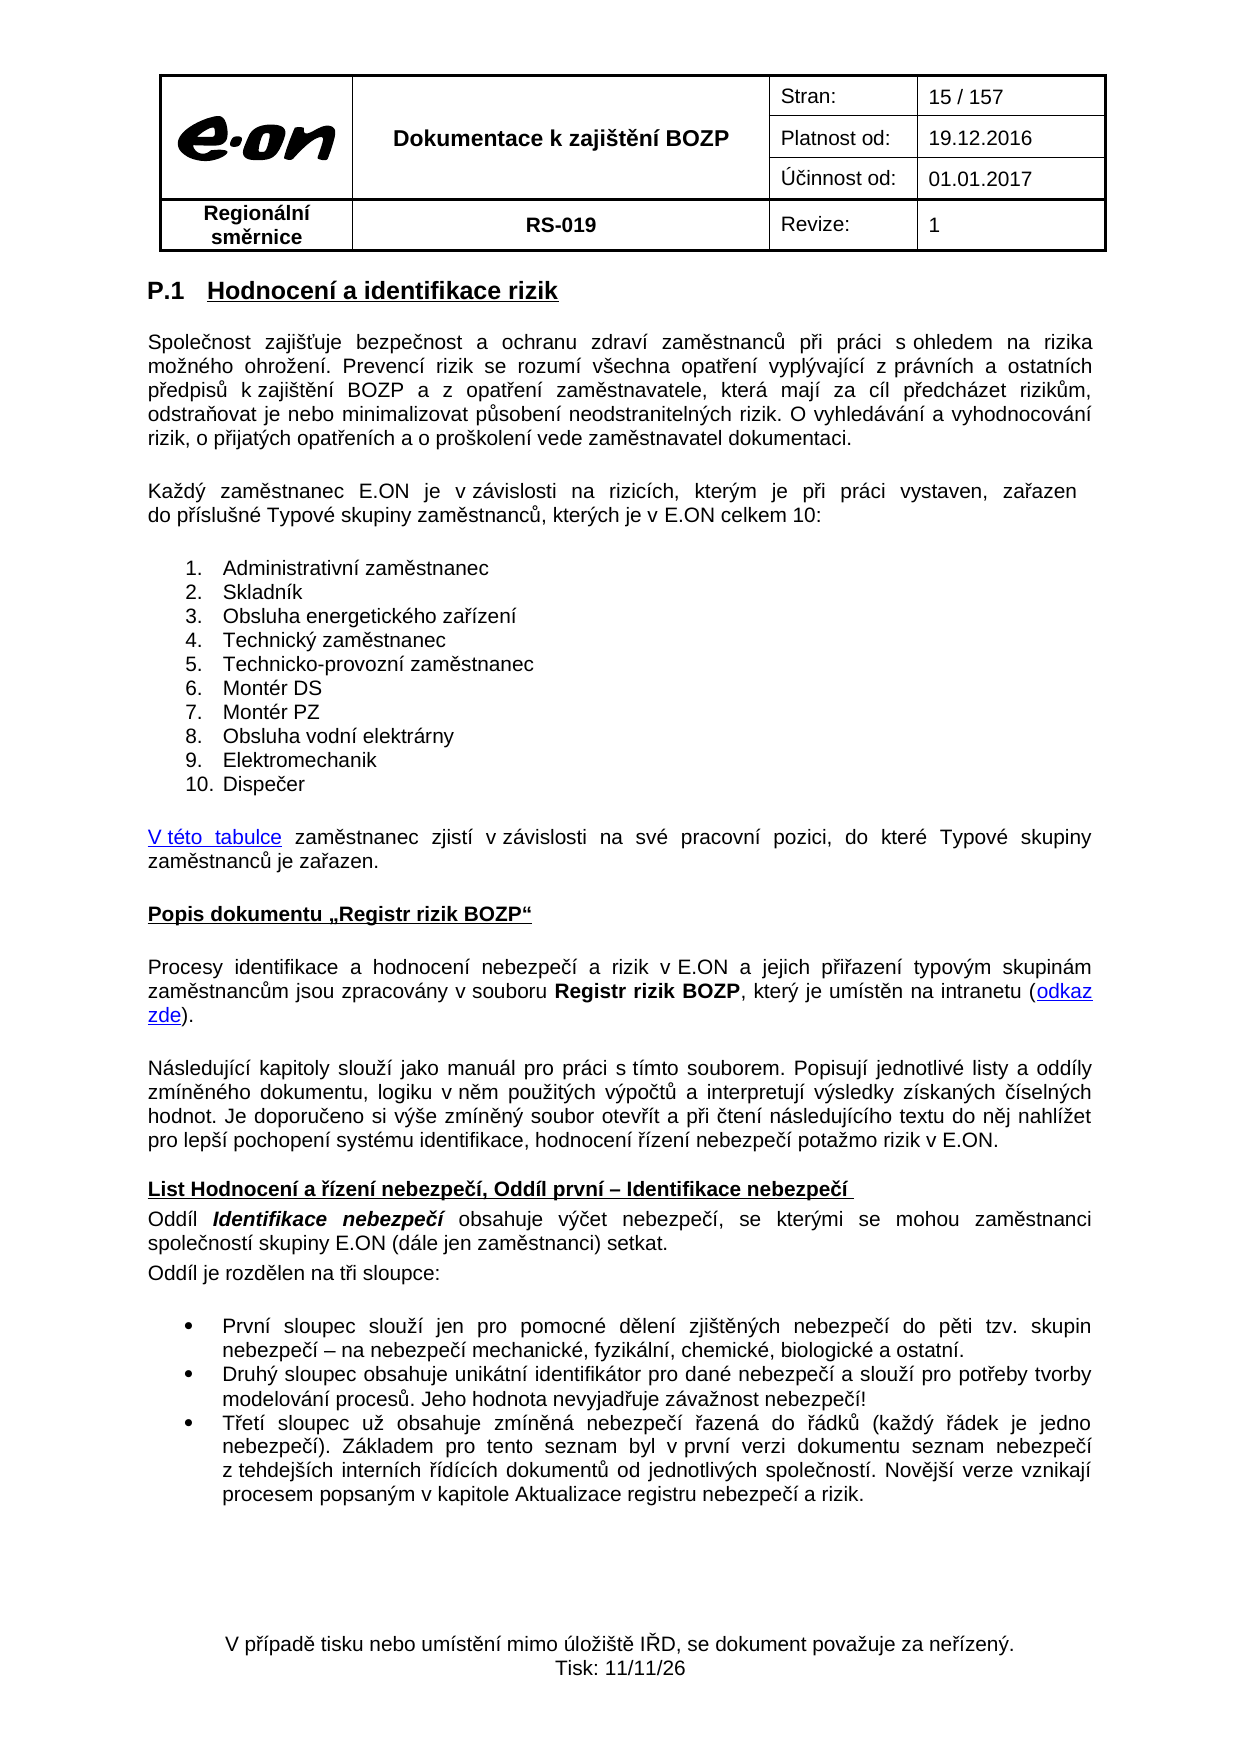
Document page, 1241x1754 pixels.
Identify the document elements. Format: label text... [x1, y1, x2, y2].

list Druhý sloupec obsahuje unikátní identifikátor pro dané nebezpečí a slouží pro potřeby tvorby modelování procesů. Jeho hodnota nevyjadřuje závažnost nebezpečí! [185, 1362, 1092, 1410]
list Montér DS [185, 676, 1092, 700]
text Následující kapitoly slouží jako manuál pro práci s tímto souborem. Popisují jednotlivé listy a oddíly zmíněného dokumentu, logiku v něm použitých výpočtů a interpretují výsledky získaných číselných hodnot. Je doporučeno si výše zmíněný soubor otevřít a při čtení následujícího textu do něj nahlížet pro lepší pochopení systému identifikace, hodnocení řízení nebezpečí potažmo rizik v E.ON. [148, 1056, 1092, 1152]
text Oddíl Identifikace nebezpečí obsahuje výčet nebezpečí, se kterými se mohou zaměstnanci společností skupiny E.ON (dále jen zaměstnanci) setkat. [148, 1207, 1092, 1255]
subtitle List Hodnocení a řízení nebezpečí, Oddíl první – Identifikace nebezpečí [148, 1177, 1092, 1201]
text Společnost zajišťuje bezpečnost a ochranu zdraví zaměstnanců při práci s ohledem na rizika možného ohrožení. Prevencí rizik se rozumí všechna opatření vyplývající z právních a ostatních předpisů k zajištění BOZP a z opatření zaměstnavatele, která mají za cíl předcházet rizikům, odstraňovat je nebo minimalizovat působení neodstranitelných rizik. O vyhledávání a vyhodnocování rizik, o přijatých opatřeních a o proškolení vede zaměstnavatel dokumentaci. [148, 330, 1092, 450]
list Technicko-provozní zaměstnanec [185, 652, 1092, 676]
list První sloupec slouží jen pro pomocné dělení zjištěných nebezpečí do pěti tzv. skupin nebezpečí – na nebezpečí mechanické, fyzikální, chemické, biologické a ostatní. [185, 1314, 1092, 1362]
list Skladník [185, 580, 1092, 604]
text V této tabulce zaměstnanec zjistí v závislosti na své pracovní pozici, do které Typové skupiny zaměstnanců je zařazen. [148, 825, 1092, 873]
text Procesy identifikace a hodnocení nebezpečí a rizik v E.ON a jejich přiřazení typovým skupinám zaměstnancům jsou zpracovány v souboru Registr rizik BOZP, který je umístěn na intranetu (odkaz zde). [148, 955, 1092, 1027]
text Hodnocení a identifikace rizik [147, 276, 1092, 305]
list Technický zaměstnanec [185, 628, 1092, 652]
subtitle Popis dokumentu „Registr rizik BOZP“ [148, 902, 1092, 926]
list Montér PZ [185, 700, 1092, 724]
list Třetí sloupec už obsahuje zmíněná nebezpečí řazená do řádků (každý řádek je jedno nebezpečí). Základem pro tento seznam byl v první verzi dokumentu seznam nebezpečí z tehdejších interních řídících dokumentů od jednotlivých společností. Novější verze vznikají procesem popsaným v kapitole Aktualizace registru nebezpečí a rizik. [185, 1410, 1092, 1506]
list Dispečer [185, 772, 1092, 796]
text Oddíl je rozdělen na tři sloupce: [148, 1261, 1092, 1285]
list Obsluha vodní elektrárny [185, 724, 1092, 748]
list Elektromechanik [185, 748, 1092, 772]
list Obsluha energetického zařízení [185, 604, 1092, 628]
list Administrativní zaměstnanec [185, 556, 1092, 580]
text Každý zaměstnanec E.ON je v závislosti na rizicích, kterým je při práci vystaven, zařazen do příslušné Typové skupiny zaměstnanců, kterých je v E.ON celkem 10: [148, 479, 1092, 527]
